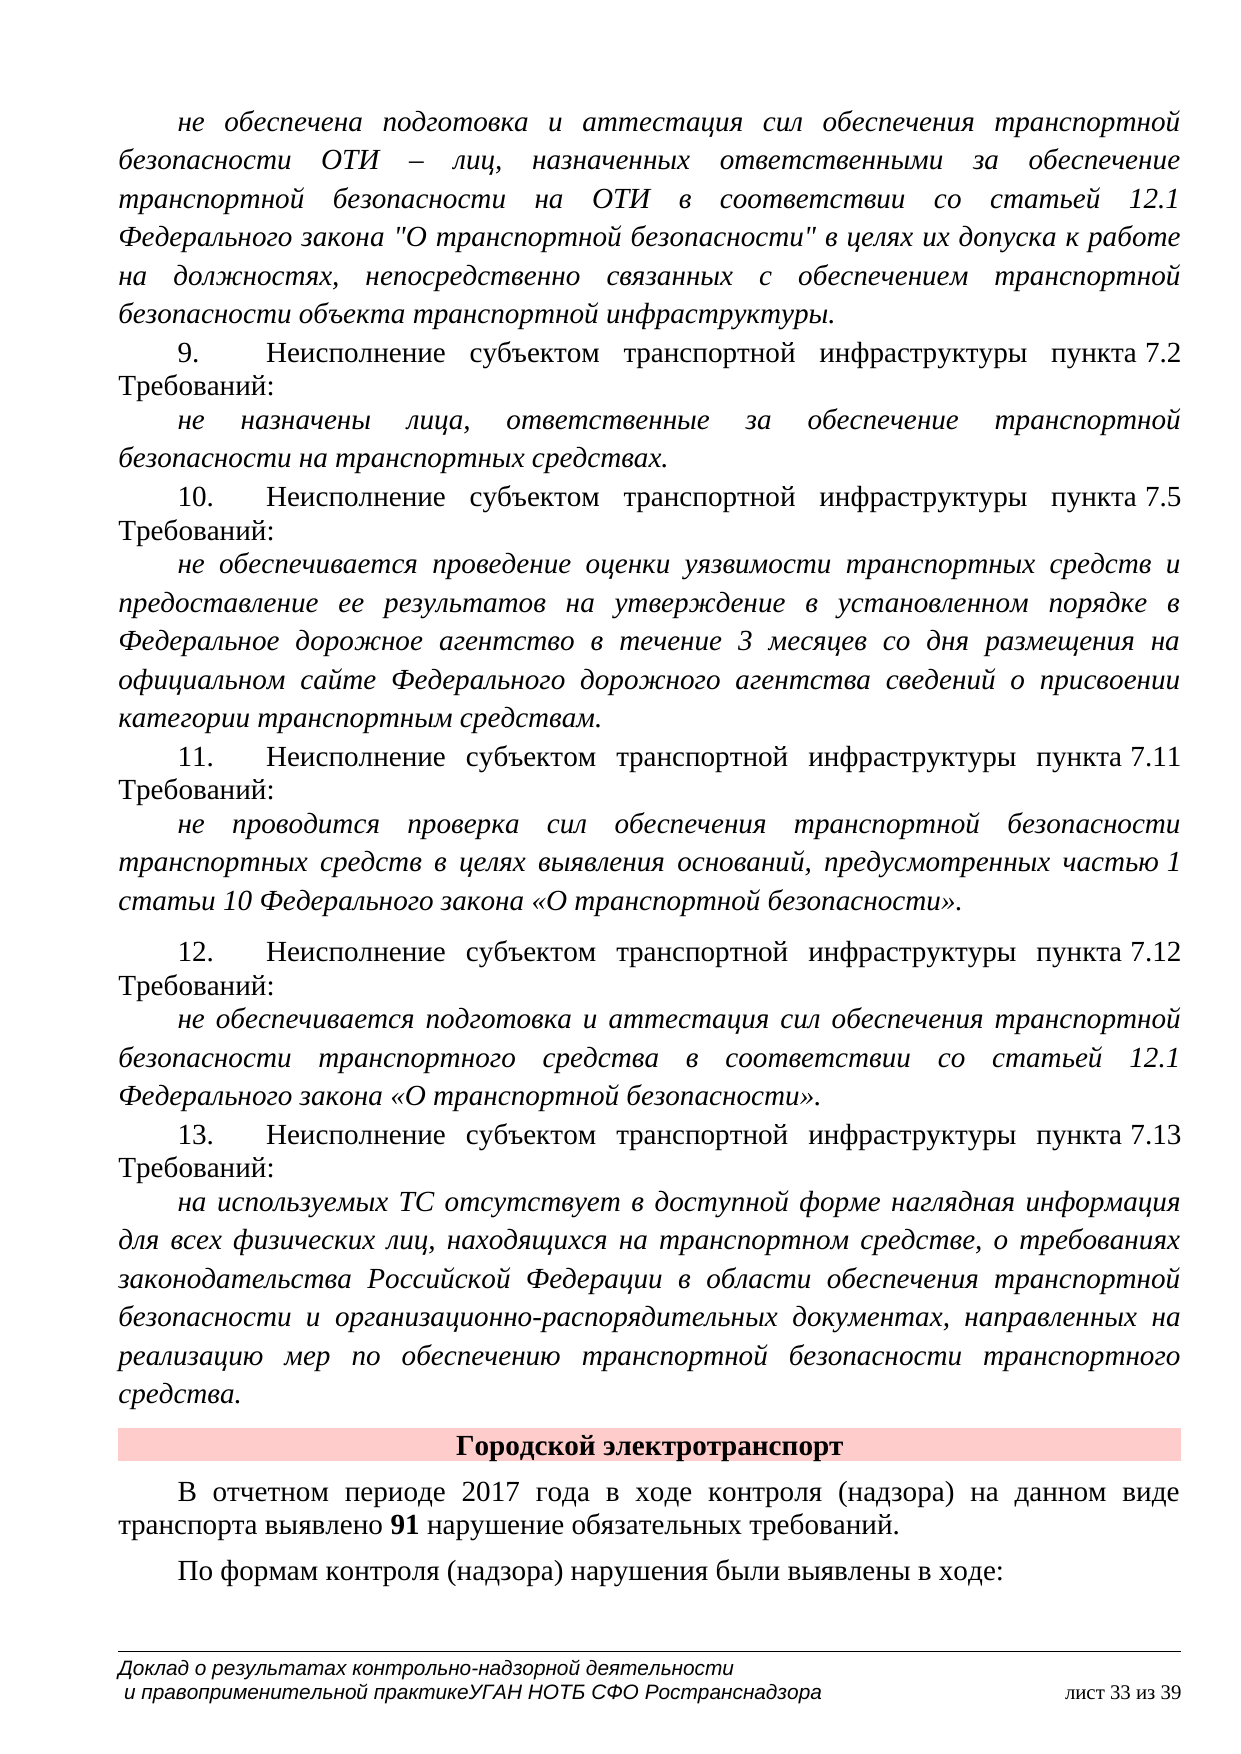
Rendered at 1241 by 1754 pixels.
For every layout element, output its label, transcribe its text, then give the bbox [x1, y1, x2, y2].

text не назначены лица, ответственные за обеспечение транспортной безопасности на транспортных средствах. [118, 402, 1181, 474]
text не обеспечивается проведение оценки уязвимости транспортных средств и предоставление ее результатов на утверждение в установленном порядке в Федеральное дорожное агентство в течение 3 месяцев со дня размещения на официальном сайте Федерального дорожного агентства сведений о присвоении категории транспортным средствам. [118, 546, 1181, 734]
text на используемых ТС отсутствует в доступной форме наглядная информация для всех физических лиц, находящихся на транспортном средстве, о требованиях законодательства Российской Федерации в области обеспечения транспортной безопасности и организационно-распорядительных документах, направленных на реализацию мер по обеспечению транспортной безопасности транспортного средства. [118, 1184, 1181, 1410]
list Неисполнение субъектом транспортной инфраструктуры пункта 7.11 Требований: [118, 739, 1181, 806]
text не обеспечивается подготовка и аттестация сил обеспечения транспортной безопасности транспортного средства в соответствии со статьей 12.1 Федерального закона «О транспортной безопасности». [118, 1001, 1181, 1112]
text не обеспечена подготовка и аттестация сил обеспечения транспортной безопасности ОТИ – лиц, назначенных ответственными за обеспечение транспортной безопасности на ОТИ в соответствии со статьей 12.1 Федерального закона "О транспортной безопасности" в целях их допуска к работе на должностях, непосредственно связанных с обеспечением транспортной безопасности объекта транспортной инфраструктуры. [118, 104, 1181, 330]
text По формам контроля (надзора) нарушения были выявлены в ходе: [118, 1553, 1181, 1587]
list Неисполнение субъектом транспортной инфраструктуры пункта 7.2 Требований: [118, 335, 1181, 402]
list Неисполнение субъектом транспортной инфраструктуры пункта 7.12 Требований: [118, 934, 1181, 1001]
text В отчетном периоде 2017 года в ходе контроля (надзора) на данном виде транспорта выявлено 91 нарушение обязательных требований. [118, 1474, 1181, 1541]
list Неисполнение субъектом транспортной инфраструктуры пункта 7.5 Требований: [118, 479, 1181, 546]
text Городской электротранспорт [118, 1428, 1181, 1461]
list Неисполнение субъектом транспортной инфраструктуры пункта 7.13 Требований: [118, 1117, 1181, 1184]
text не проводится проверка сил обеспечения транспортной безопасности транспортных средств в целях выявления оснований, предусмотренных частью 1 статьи 10 Федерального закона «О транспортной безопасности». [118, 806, 1181, 917]
